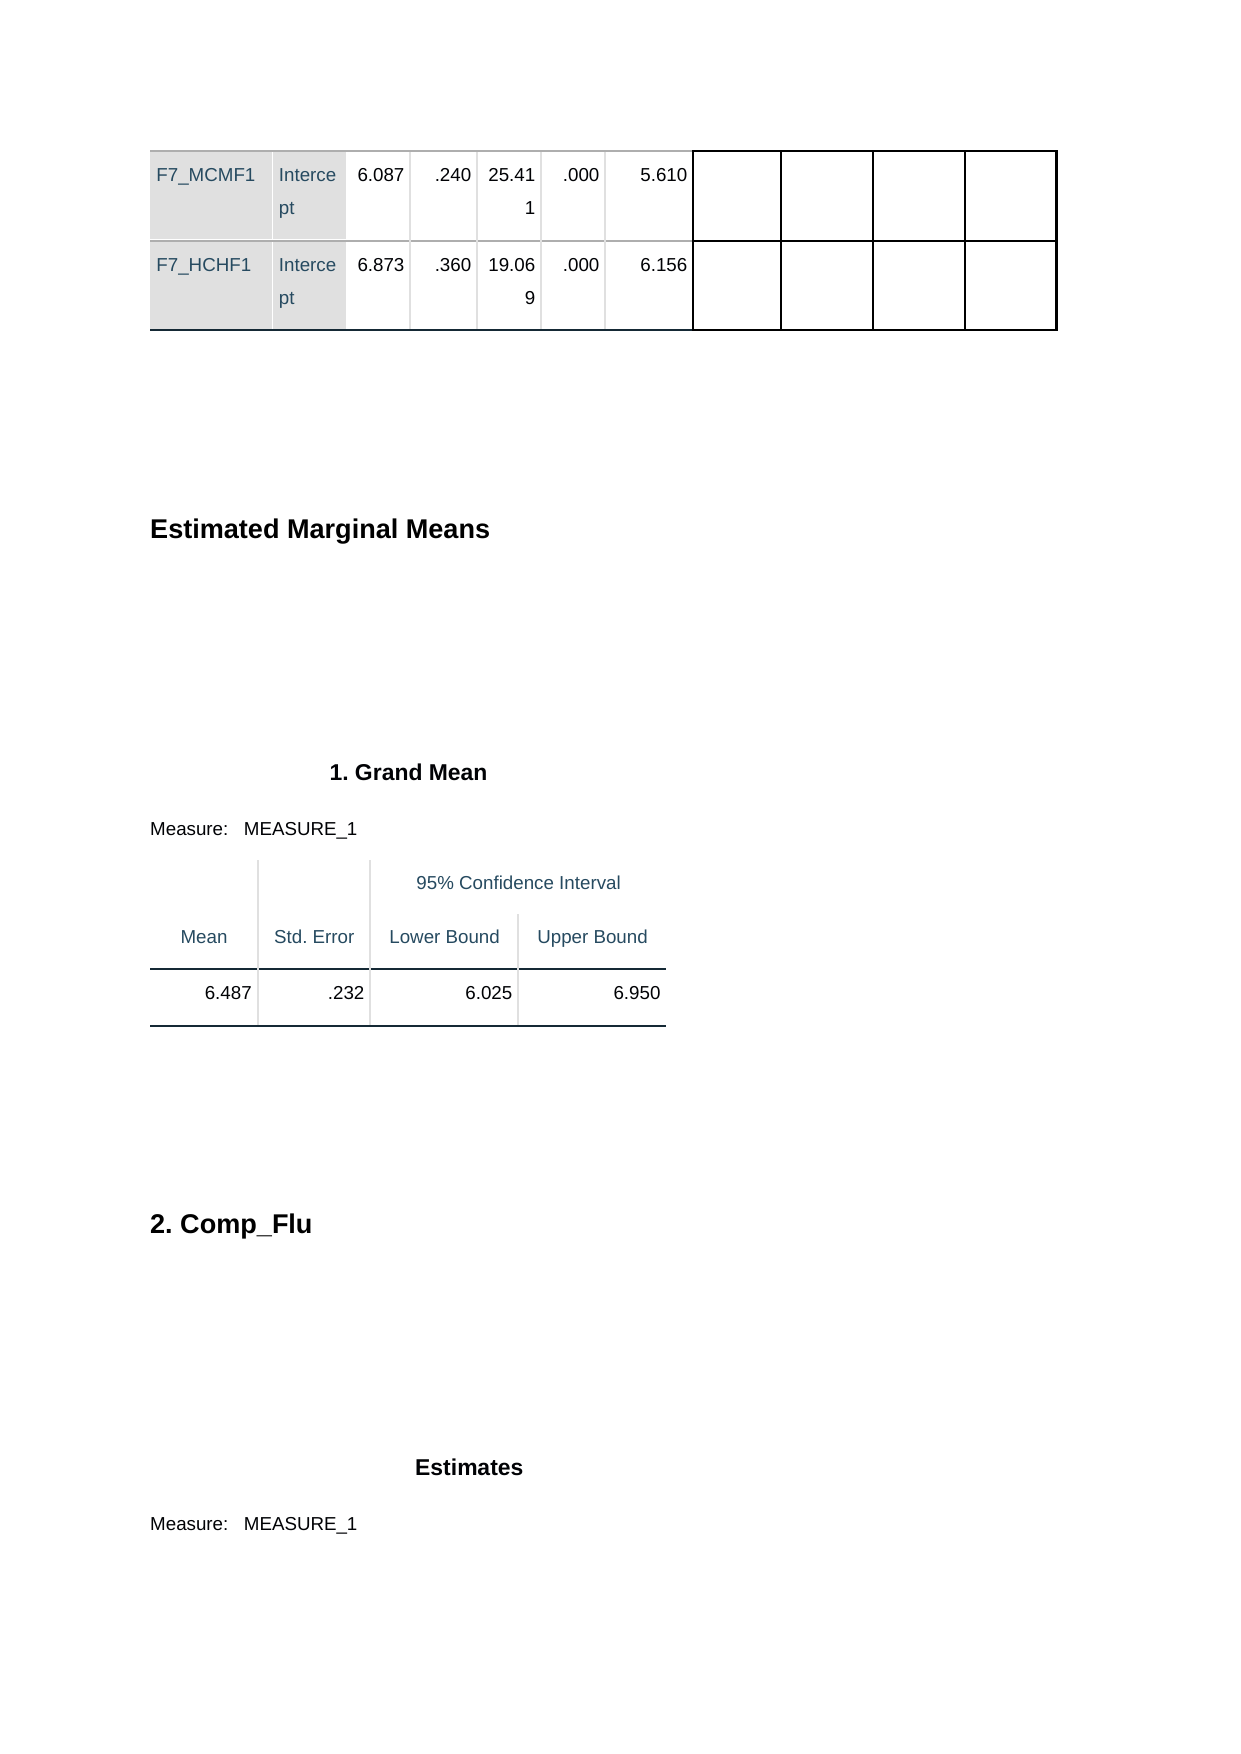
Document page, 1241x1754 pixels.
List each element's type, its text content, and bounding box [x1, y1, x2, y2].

table_cell Upper Bound [519, 914, 666, 968]
text Estimated Marginal Means [150, 513, 1090, 544]
table_cell 6.487 [150, 970, 257, 1024]
table_cell 25.411 [478, 152, 540, 239]
table_cell 6.025 [371, 970, 517, 1024]
table_cell [966, 242, 1055, 329]
table_cell Mean [150, 860, 257, 968]
table_cell 6.950 [519, 970, 666, 1024]
table_cell [966, 152, 1055, 239]
table_cell [694, 152, 780, 239]
table_cell 6.873 [346, 242, 409, 329]
table_cell Intercept [273, 242, 346, 329]
table_cell 6.156 [606, 242, 692, 329]
table_cell F7_MCMF1 [150, 152, 272, 239]
table_cell Std. Error [259, 860, 369, 968]
table_cell 5.610 [606, 152, 692, 239]
text 2. Comp_Flu [150, 1208, 1090, 1239]
table_cell 6.087 [346, 152, 409, 239]
table_cell F7_HCHF1 [150, 242, 272, 329]
table_cell .000 [542, 152, 604, 239]
table_cell Measure: MEASURE_1 [150, 806, 666, 860]
table_cell [694, 242, 780, 329]
table_cell [782, 242, 872, 329]
table_cell [782, 152, 872, 239]
table_cell Lower Bound [371, 914, 517, 968]
table_cell .240 [411, 152, 476, 239]
table_cell .360 [411, 242, 476, 329]
table_cell [874, 152, 964, 239]
table_cell 19.069 [478, 242, 540, 329]
table_header Estimates [150, 1447, 788, 1501]
table_cell Measure: MEASURE_1 [150, 1501, 788, 1555]
table_cell Intercept [273, 152, 346, 239]
table_cell .232 [259, 970, 369, 1024]
table_cell .000 [542, 242, 604, 329]
table_header 1. Grand Mean [150, 752, 666, 806]
table_cell [874, 242, 964, 329]
table_cell 95% Confidence Interval [371, 860, 666, 914]
